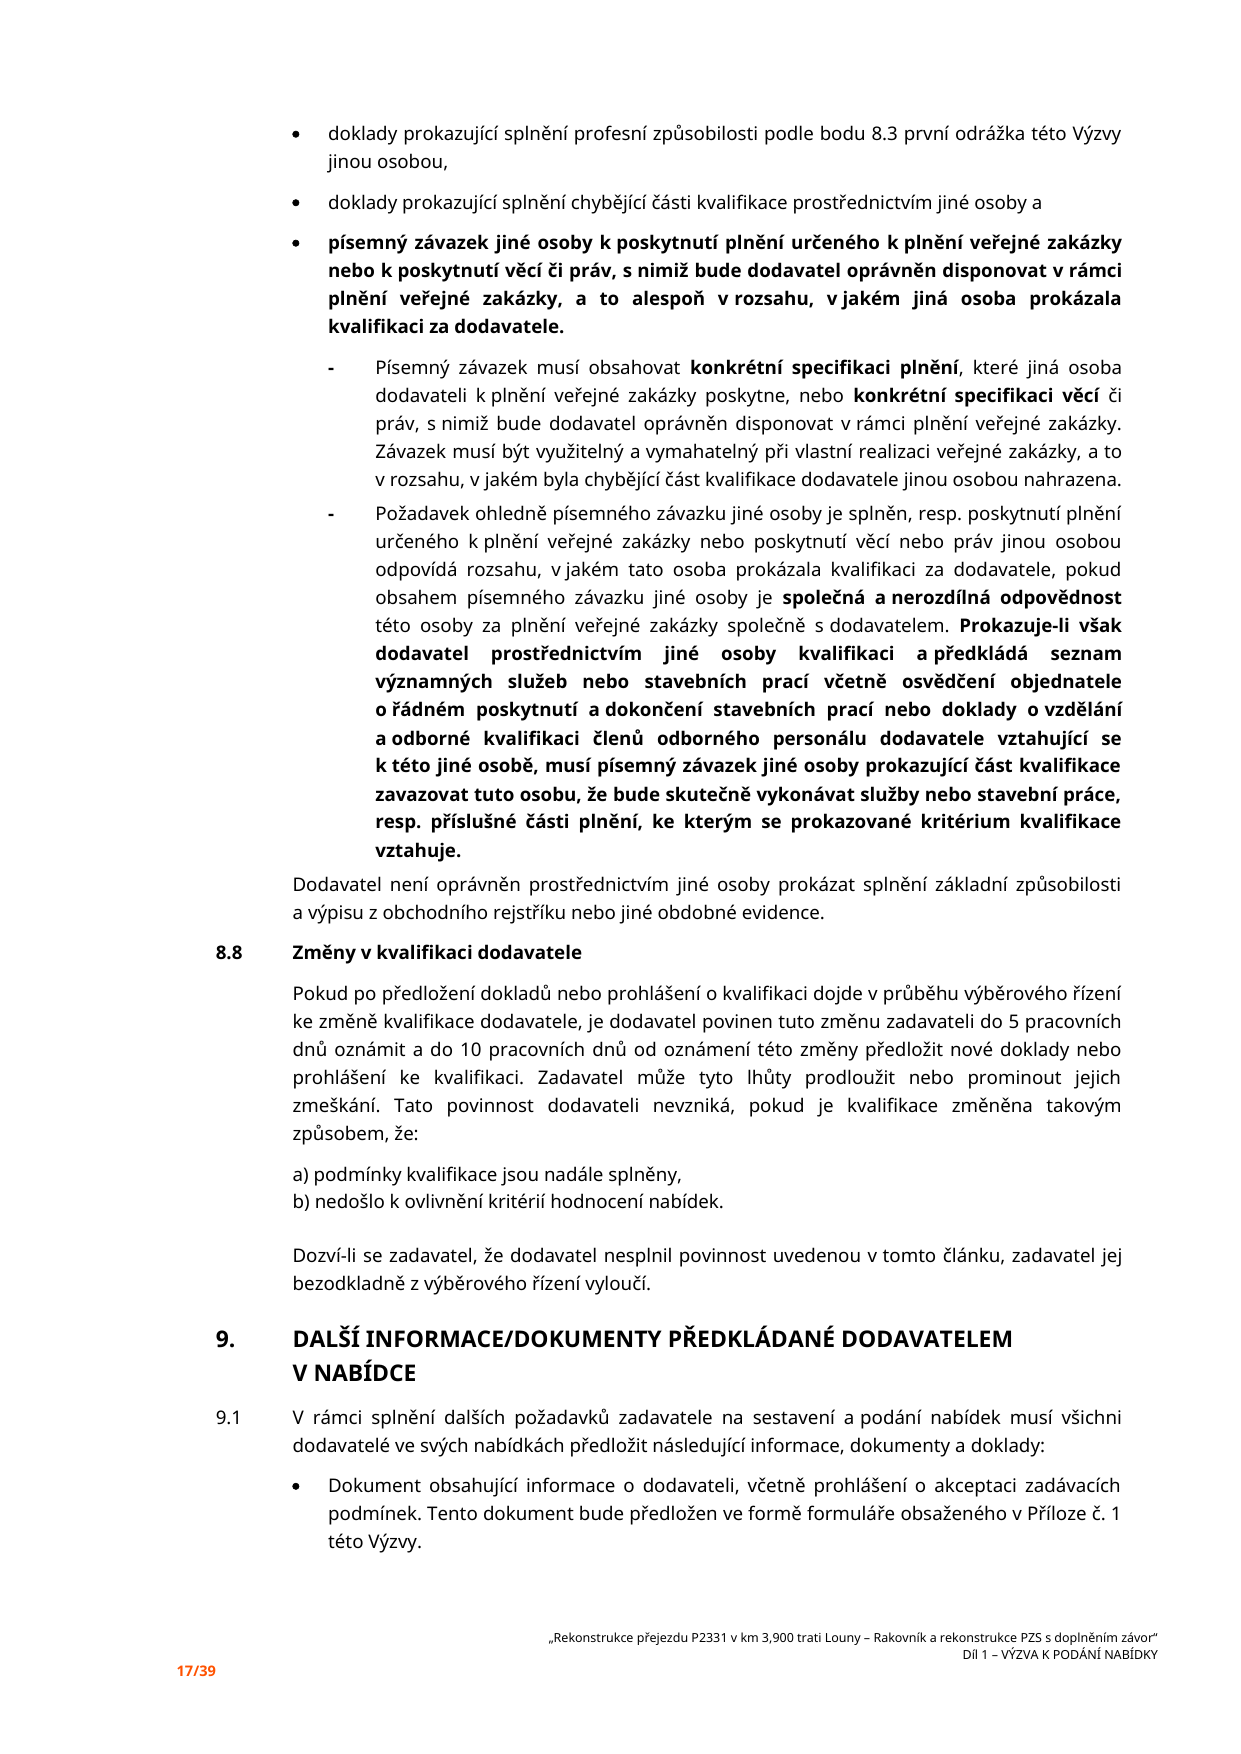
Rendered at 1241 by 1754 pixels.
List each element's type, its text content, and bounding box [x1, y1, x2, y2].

text doklady prokazující splnění profesní způsobilosti podle bodu 8.3 první odrážka této Výzvy jinou osobou, [292, 121, 1122, 174]
text b) nedošlo k ovlivnění kritérií hodnocení nabídek. [292, 1189, 1122, 1214]
text a) podmínky kvalifikace jsou nadále splněny, [292, 1161, 1122, 1186]
text písemný závazek jiné osoby k poskytnutí plnění určeného k plnění veřejné zakázky nebo k poskytnutí věcí či práv, s nimiž bude dodavatel oprávněn disponovat v rámci plnění veřejné zakázky, a to alespoň v rozsahu, v jakém jiná osoba prokázala kvalifikaci za dodavatele. [292, 230, 1122, 339]
text Dokument obsahující informace o dodavateli, včetně prohlášení o akceptaci zadávacích podmínek. Tento dokument bude předložen ve formě formuláře obsaženého v Příloze č. 1 této Výzvy. [292, 1473, 1122, 1554]
text DALŠÍ INFORMACE/DOKUMENTY PŘEDKLÁDANÉ DODAVATELEM V NABÍDCE [216, 1323, 1122, 1388]
text Dozví-li se zadavatel, že dodavatel nesplnil povinnost uvedenou v tomto článku, zadavatel jej bezodkladně z výběrového řízení vyloučí. [292, 1242, 1122, 1295]
text Dodavatel není oprávněn prostřednictvím jiné osoby prokázat splnění základní způsobilosti a výpisu z obchodního rejstříku nebo jiné obdobné evidence. [292, 871, 1122, 925]
text Pokud po předložení dokladů nebo prohlášení o kvalifikaci dojde v průběhu výběrového řízení ke změně kvalifikace dodavatele, je dodavatel povinen tuto změnu zadavateli do 5 pracovních dnů oznámit a do 10 pracovních dnů od oznámení této změny předložit nové doklady nebo prohlášení ke kvalifikaci. Zadavatel může tyto lhůty prodloužit nebo prominout jejich zmeškání. Tato povinnost dodavateli nevzniká, pokud je kvalifikace změněna takovým způsobem, že: [292, 980, 1122, 1146]
text V rámci splnění dalších požadavků zadavatele na sestavení a podání nabídek musí všichni dodavatelé ve svých nabídkách předložit následující informace, dokumenty a doklady: [216, 1404, 1122, 1458]
text doklady prokazující splnění chybějící části kvalifikace prostřednictvím jiné osoby a [292, 189, 1122, 215]
text Požadavek ohledně písemného závazku jiné osoby je splněn, resp. poskytnutí plnění určeného k plnění veřejné zakázky nebo poskytnutí věcí nebo práv jinou osobou odpovídá rozsahu, v jakém tato osoba prokázala kvalifikaci za dodavatele, pokud obsahem písemného závazku jiné osoby je společná a nerozdílná odpovědnost této osoby za plnění veřejné zakázky společně s dodavatelem. Prokazuje-li však dodavatel prostřednictvím jiné osoby kvalifikaci a předkládá seznam významných služeb nebo stavebních prací včetně osvědčení objednatele o řádném poskytnutí a dokončení stavebních prací nebo doklady o vzdělání a odborné kvalifikaci členů odborného personálu dodavatele vztahující se k této jiné osobě, musí písemný závazek jiné osoby prokazující část kvalifikace zavazovat tuto osobu, že bude skutečně vykonávat služby nebo stavební práce, resp. příslušné části plnění, ke kterým se prokazované kritérium kvalifikace vztahuje. [328, 501, 1122, 862]
text Písemný závazek musí obsahovat konkrétní specifikaci plnění, které jiná osoba dodavateli k plnění veřejné zakázky poskytne, nebo konkrétní specifikaci věcí či práv, s nimiž bude dodavatel oprávněn disponovat v rámci plnění veřejné zakázky. Závazek musí být využitelný a vymahatelný při vlastní realizaci veřejné zakázky, a to v rozsahu, v jakém byla chybějící část kvalifikace dodavatele jinou osobou nahrazena. [328, 354, 1122, 492]
text Změny v kvalifikaci dodavatele [216, 940, 1122, 965]
